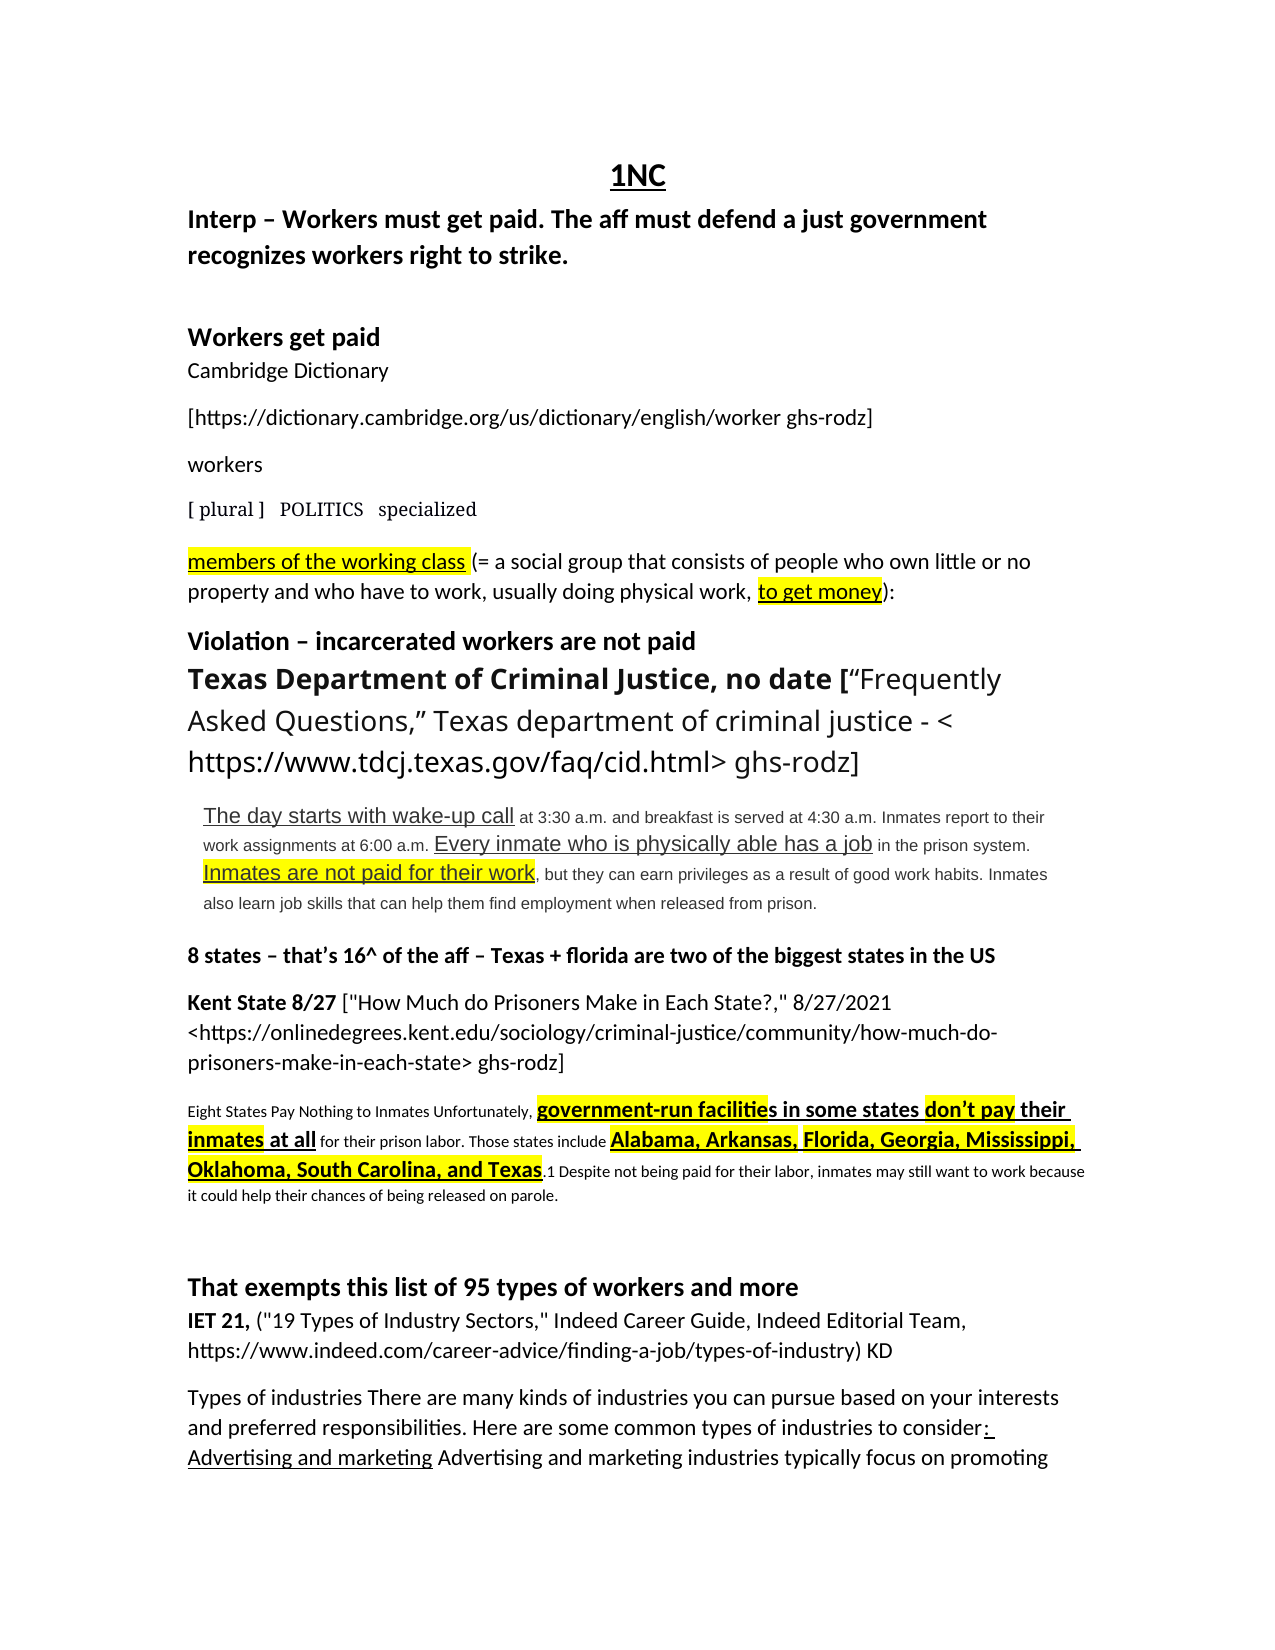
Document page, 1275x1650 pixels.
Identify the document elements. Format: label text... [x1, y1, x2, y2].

subtitle Workers get paid [187, 320, 1087, 353]
text 8 states – that’s 16^ of the aff – Texas + florida are two of the biggest states in the US [187, 941, 1087, 969]
text IET 21, ("19 Types of Industry Sectors," Indeed Career Guide, Indeed Editorial Team, https://www.indeed.com/career-advice/finding-a-job/types-of-industry) KD [187, 1306, 1087, 1364]
text Cambridge Dictionary [187, 356, 1087, 384]
text [https://dictionary.cambridge.org/us/dictionary/english/worker ghs-rodz] [187, 403, 1087, 431]
text members of the working class (= a social group that consists of people who own little or no property and who have to work, usually doing physical work, to get money): [187, 547, 1087, 605]
text [ plural ] POLITICS specialized [187, 497, 1042, 522]
text The day starts with wake-up call at 3:30 a.m. and breakfast is served at 4:30 a.m. Inmates report to their work assignments at 6:00 a.m. Every inmate who is physically able has a job in the prison system. Inmates are not paid for their work, but they can earn privileges as a result of good work habits. Inmates also learn job skills that can help them find employment when released from prison. [203, 800, 1072, 913]
text workers [187, 450, 1087, 478]
subtitle 1NC [187, 154, 1087, 195]
subtitle Violation – incarcerated workers are not paid [187, 624, 1087, 657]
subtitle Interp – Workers must get paid. The aff must defend a just government recognizes workers right to strike. [187, 202, 1087, 271]
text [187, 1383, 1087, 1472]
subtitle That exempts this list of 95 types of workers and more [187, 1270, 1087, 1303]
text Eight States Pay Nothing to Inmates Unfortunately, government-run facilities in some states don’t pay their inmates at all for their prison labor. Those states include Alabama, Arkansas, Florida, Georgia, Mississippi, Oklahoma, South Carolina, and Texas.1 Despite not being paid for their labor, inmates may still want to work because it could help their chances of being released on parole. [187, 1095, 1087, 1205]
text Kent State 8/27 ["How Much do Prisoners Make in Each State?," 8/27/2021 <https://onlinedegrees.kent.edu/sociology/criminal-justice/community/how-much-do-prisoners-make-in-each-state> ghs-rodz] [187, 988, 1087, 1076]
text Texas Department of Criminal Justice, no date [“Frequently Asked Questions,” Texas department of criminal justice - < https://www.tdcj.texas.gov/faq/cid.html> ghs-rodz] [187, 659, 1087, 781]
